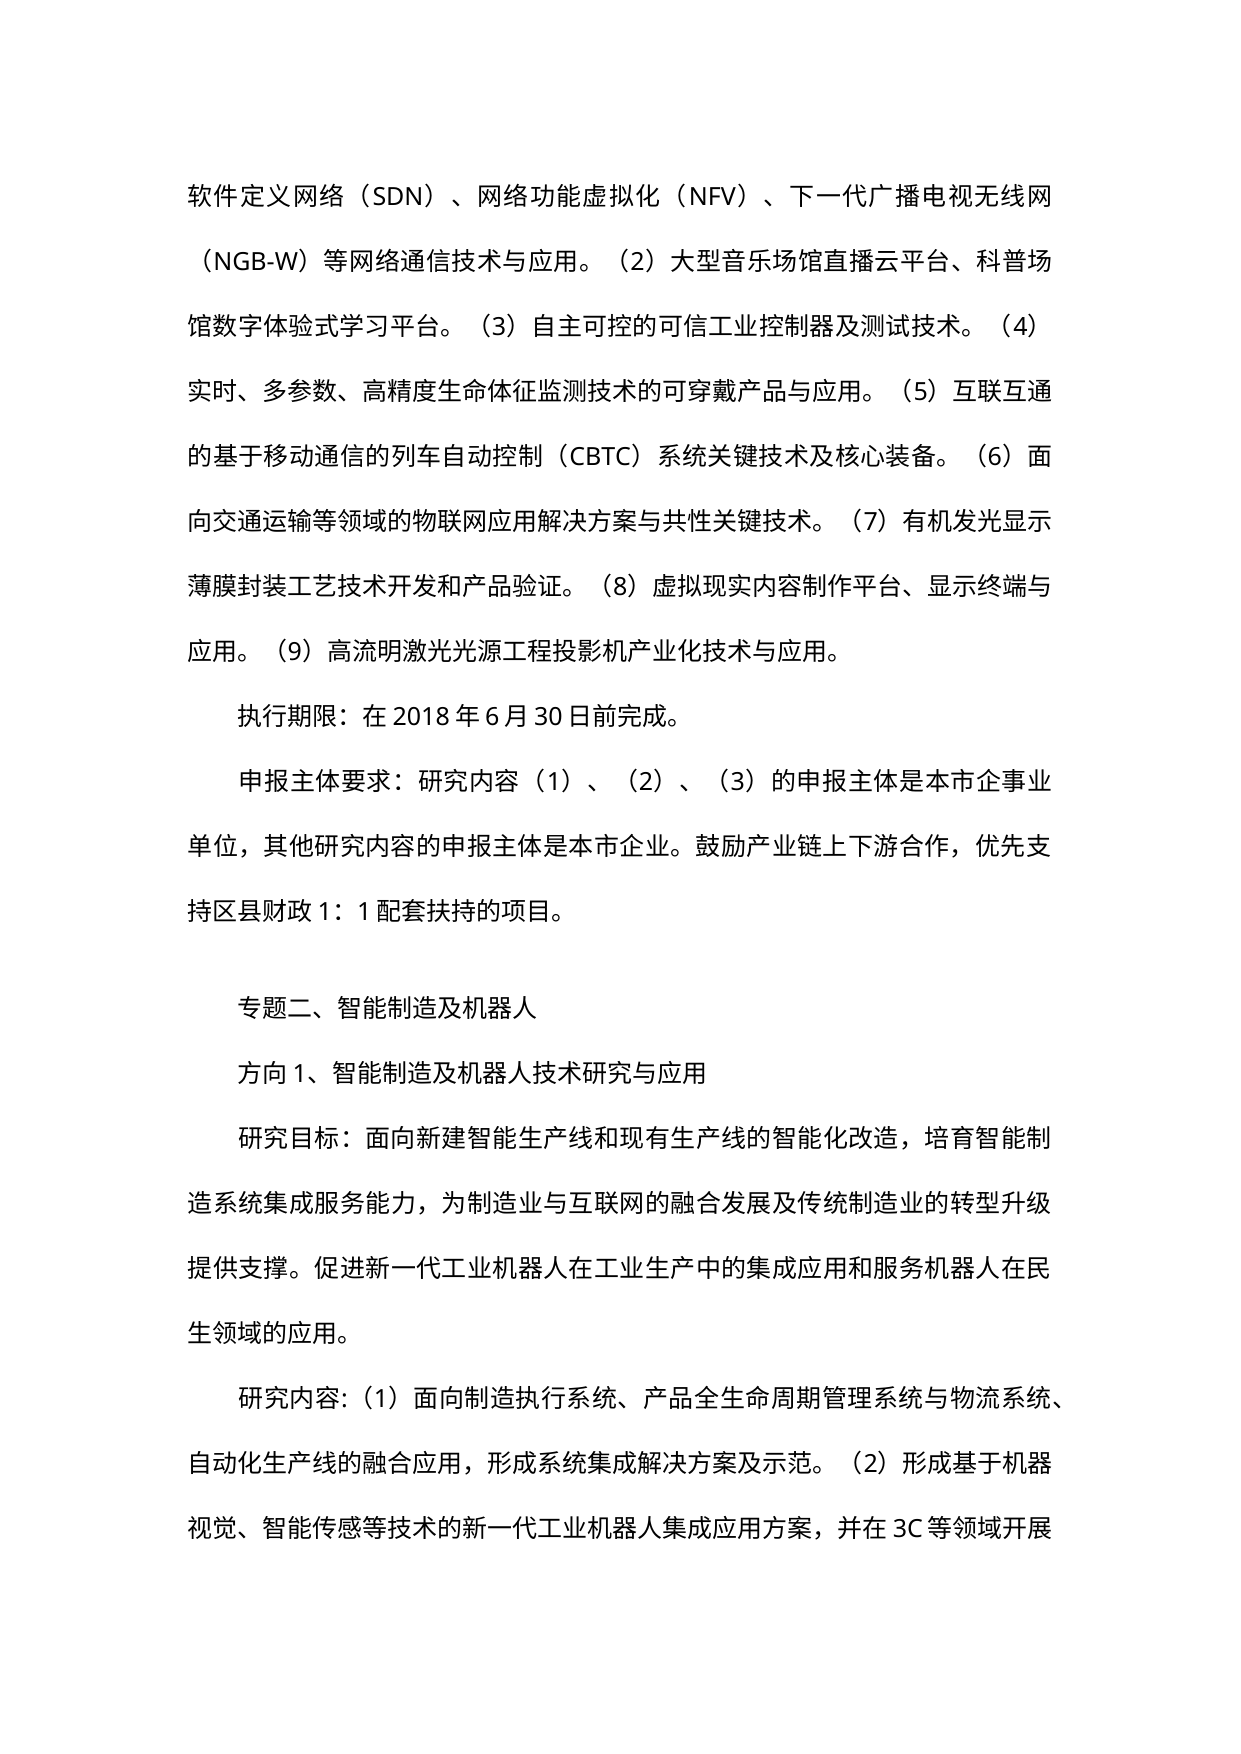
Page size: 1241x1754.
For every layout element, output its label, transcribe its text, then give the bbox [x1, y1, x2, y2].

text 研究目标：面向新建智能生产线和现有生产线的智能化改造，培育智能制造系统集成服务能力，为制造业与互联网的融合发展及传统制造业的转型升级提供支撑。促进新一代工业机器人在工业生产中的集成应用和服务机器人在民生领域的应用。 [187, 1104, 1053, 1364]
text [187, 162, 1053, 682]
text 专题二、智能制造及机器人 [187, 974, 1053, 1039]
text 申报主体要求：研究内容（1）、（2）、（3）的申报主体是本市企事业单位，其他研究内容的申报主体是本市企业。鼓励产业链上下游合作，优先支持区县财政1：1配套扶持的项目。 [187, 747, 1053, 942]
text 方向1、智能制造及机器人技术研究与应用 [187, 1039, 1053, 1104]
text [187, 1364, 1053, 1559]
text 执行期限：在2018年6月30日前完成。 [187, 682, 1053, 747]
